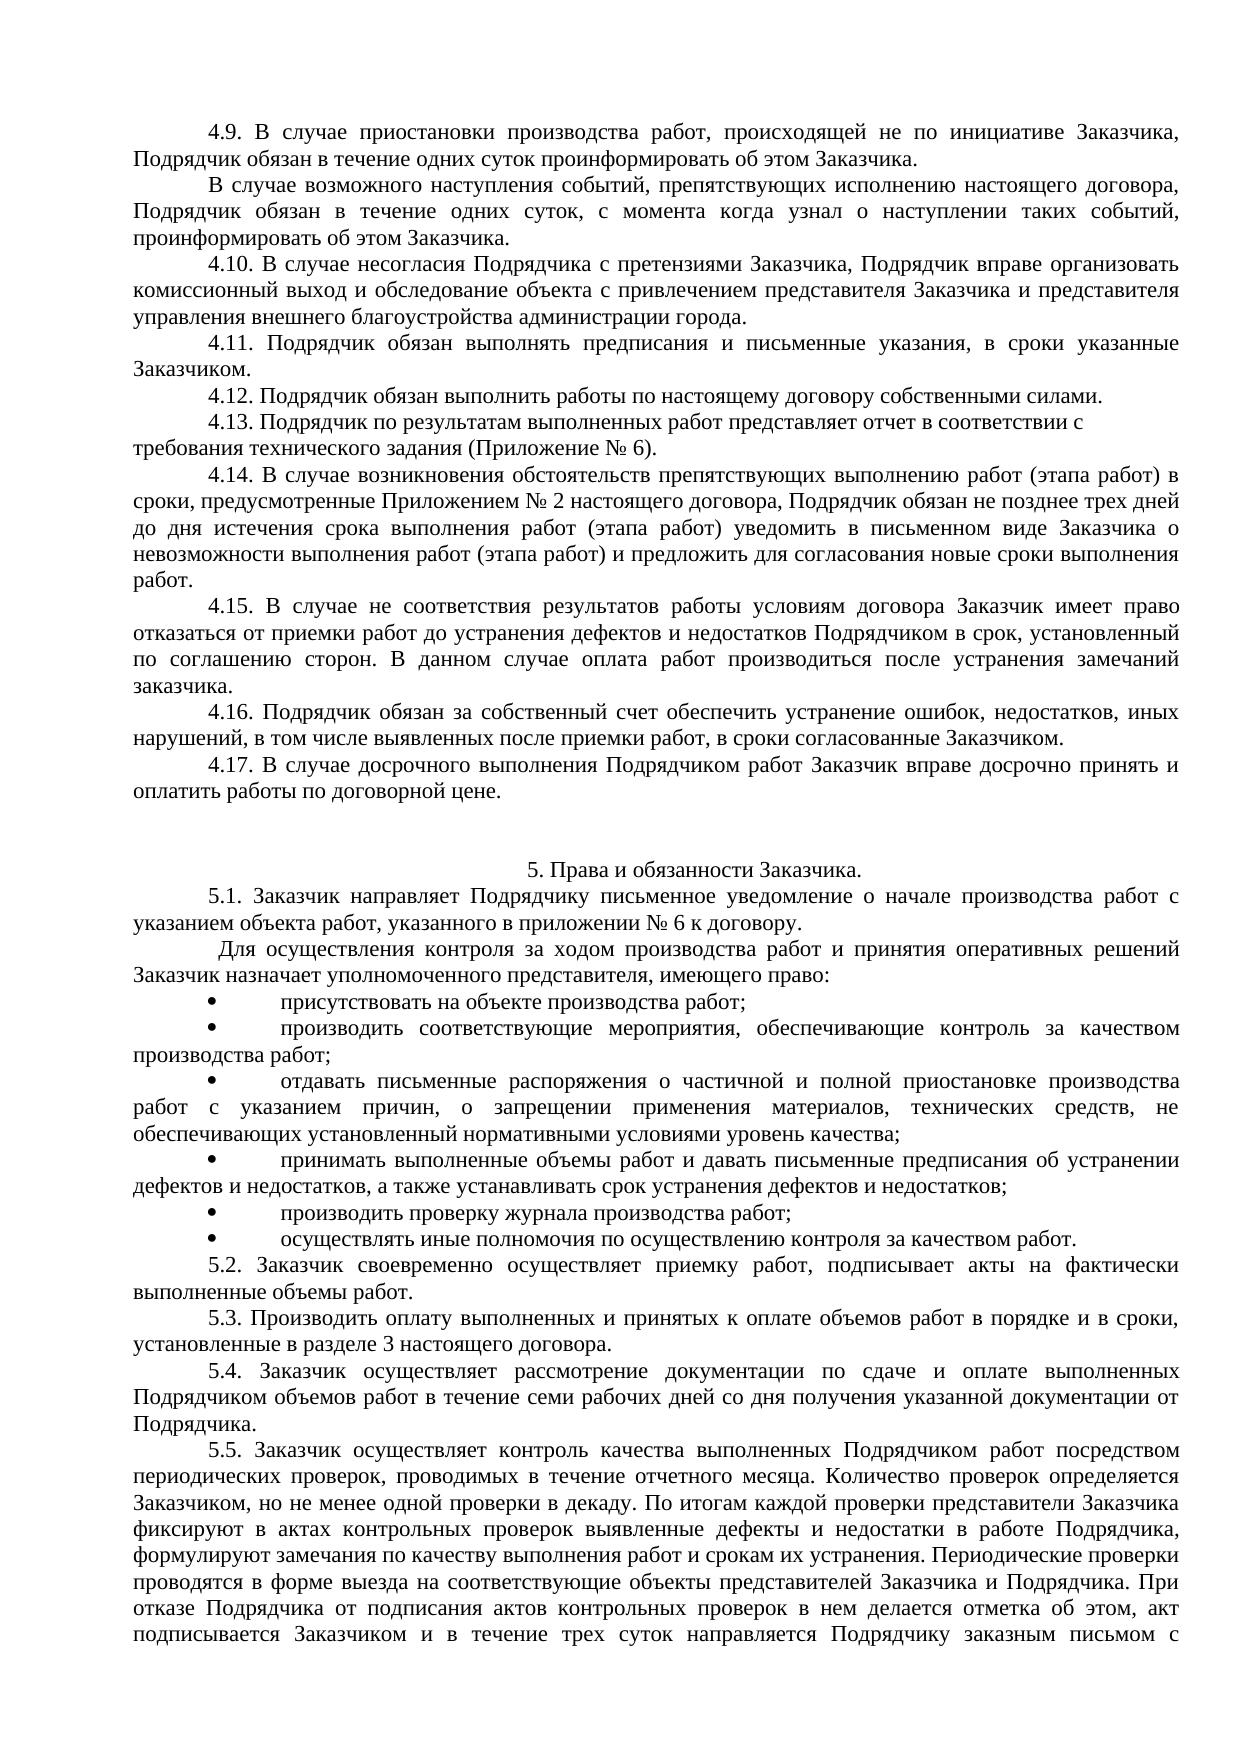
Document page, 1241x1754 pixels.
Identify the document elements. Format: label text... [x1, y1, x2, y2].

text 4.15. В случае не соответствия результатов работы условиям договора Заказчик имеет право отказаться от приемки работ до устранения дефектов и недостатков Подрядчиком в срок, установленный по соглашению сторон. В данном случае оплата работ производиться после устранения замечаний заказчика. [133, 593, 1181, 698]
text 4.14. В случае возникновения обстоятельств препятствующих выполнению работ (этапа работ) в сроки, предусмотренные Приложением № 2 настоящего договора, Подрядчик обязан не позднее трех дней до дня истечения срока выполнения работ (этапа работ) уведомить в письменном виде Заказчика о невозможности выполнения работ (этапа работ) и предложить для согласования новые сроки выполнения работ. [133, 461, 1181, 593]
list присутствовать на объекте производства работ; [133, 988, 1181, 1014]
text 5.2. Заказчик своевременно осуществляет приемку работ, подписывает акты на фактически выполненные объемы работ. [133, 1251, 1181, 1304]
text Для осуществления контроля за ходом производства работ и принятия оперативных решений Заказчик назначает уполномоченного представителя, имеющего право: [133, 935, 1181, 988]
text 5.1. Заказчик направляет Подрядчику письменное уведомление о начале производства работ с указанием объекта работ, указанного в приложении № 6 к договору. [133, 882, 1181, 935]
list принимать выполненные объемы работ и давать письменные предписания об устранении дефектов и недостатков, а также устанавливать срок устранения дефектов и недостатков; [133, 1146, 1181, 1199]
list производить проверку журнала производства работ; [133, 1199, 1181, 1225]
text 4.9. В случае приостановки производства работ, происходящей не по инициативе Заказчика, Подрядчик обязан в течение одних суток проинформировать об этом Заказчика. [133, 118, 1181, 171]
text 5.4. Заказчик осуществляет рассмотрение документации по сдаче и оплате выполненных Подрядчиком объемов работ в течение семи рабочих дней со дня получения указанной документации от Подрядчика. [133, 1357, 1181, 1436]
text 4.12. Подрядчик обязан выполнить работы по настоящему договору собственными силами. [133, 382, 1181, 408]
text 4.17. В случае досрочного выполнения Подрядчиком работ Заказчик вправе досрочно принять и оплатить работы по договорной цене. [133, 751, 1181, 803]
text 4.11. Подрядчик обязан выполнять предписания и письменные указания, в сроки указанные Заказчиком. [133, 329, 1181, 382]
text В случае возможного наступления событий, препятствующих исполнению настоящего договора, Подрядчик обязан в течение одних суток, с момента когда узнал о наступлении таких событий, проинформировать об этом Заказчика. [133, 171, 1181, 250]
list производить соответствующие мероприятия, обеспечивающие контроль за качеством производства работ; [133, 1014, 1181, 1067]
text 4.10. В случае несогласия Подрядчика с претензиями Заказчика, Подрядчик вправе организовать комиссионный выход и обследование объекта с привлечением представителя Заказчика и представителя управления внешнего благоустройства администрации города. [133, 250, 1181, 329]
text 4.13. Подрядчик по результатам выполненных работ представляет отчет в соответствии с требования технического задания (Приложение № 6). [133, 408, 1181, 461]
text 4.16. Подрядчик обязан за собственный счет обеспечить устранение ошибок, недостатков, иных нарушений, в том числе выявленных после приемки работ, в сроки согласованные Заказчиком. [133, 698, 1181, 751]
text 5. Права и обязанности Заказчика. [133, 856, 1181, 882]
list отдавать письменные распоряжения о частичной и полной приостановке производства работ с указанием причин, о запрещении применения материалов, технических средств, не обеспечивающих установленный нормативными условиями уровень качества; [133, 1067, 1181, 1146]
text 5.3. Производить оплату выполненных и принятых к оплате объемов работ в порядке и в сроки, установленные в разделе 3 настоящего договора. [133, 1304, 1181, 1357]
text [133, 1436, 1181, 1647]
list осуществлять иные полномочия по осуществлению контроля за качеством работ. [133, 1225, 1181, 1251]
